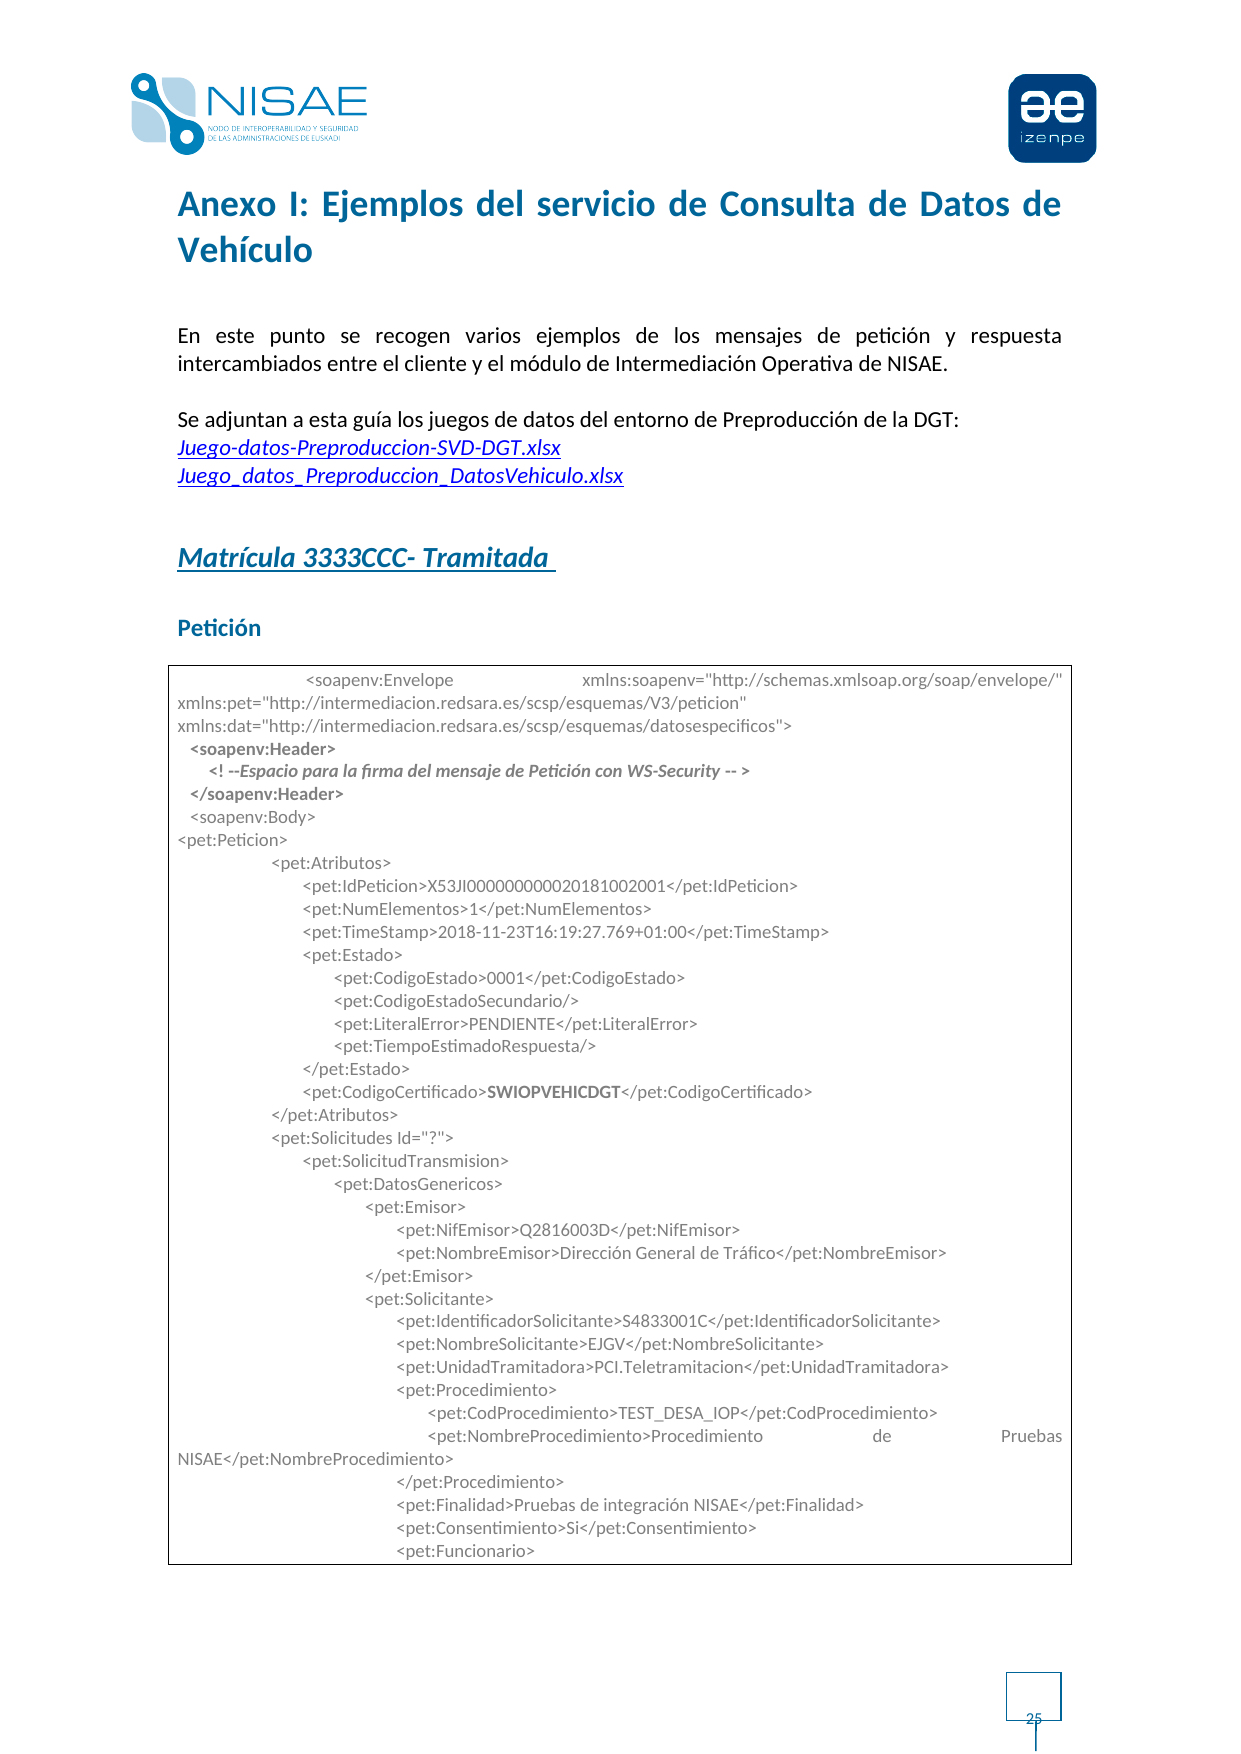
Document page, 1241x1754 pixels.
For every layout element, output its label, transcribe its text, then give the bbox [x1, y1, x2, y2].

text <pet:SolicitudTransmision> [177, 1149, 1063, 1172]
text Matrícula 3333CCC- Tramitada [177, 539, 1063, 575]
text <pet:LiteralError>PENDIENTE</pet:LiteralError> [177, 1012, 1063, 1034]
text <soapenv:Header> [177, 737, 1063, 759]
text <soapenv:Body> [177, 805, 1063, 828]
text <pet:Procedimiento> [177, 1378, 1063, 1401]
text Juego_datos_Preproduccion_DatosVehiculo.xlsx [177, 461, 1063, 489]
text </pet:Emisor> [177, 1264, 1063, 1287]
text <pet:UnidadTramitadora>PCI.Teletramitacion</pet:UnidadTramitadora> [177, 1355, 1063, 1378]
text </pet:Estado> [177, 1057, 1063, 1080]
text <pet:CodProcedimiento>TEST_DESA_IOP</pet:CodProcedimiento> [177, 1401, 1063, 1424]
text <pet:TimeStamp>2018-11-23T16:19:27.769+01:00</pet:TimeStamp> [177, 920, 1063, 943]
text <pet:NifEmisor>Q2816003D</pet:NifEmisor> [177, 1218, 1063, 1241]
picture [149, 73, 386, 155]
text <pet:IdPeticion>X53JI000000000020181002001</pet:IdPeticion> [177, 874, 1063, 897]
text <pet:Estado> [177, 943, 1063, 966]
text <pet:NombreEmisor>Dirección General de Tráfico</pet:NombreEmisor> [177, 1241, 1063, 1264]
text Petición [177, 613, 1063, 643]
text <pet:Solicitante> [177, 1287, 1063, 1309]
text <pet:CodigoCertificado>SWIOPVEHICDGT</pet:CodigoCertificado> [177, 1080, 1063, 1103]
text <pet:Consentimiento>Si</pet:Consentimiento> [177, 1516, 1063, 1536]
text <pet:Finalidad>Pruebas de integración NISAE</pet:Finalidad> [177, 1493, 1063, 1516]
text <pet:Atributos> [177, 851, 1063, 874]
text <pet:TiempoEstimadoRespuesta/> [177, 1034, 1063, 1057]
text <soapenv:Envelope xmlns:soapenv="http://schemas.xmlsoap.org/soap/envelope/" xmlns:pet="http://intermediacion.redsara.es/scsp/esquemas/V3/peticion" xmlns:dat="http://intermediacion.redsara.es/scsp/esquemas/datosespecificos"> [169, 666, 1071, 737]
text <! --Espacio para la firma del mensaje de Petición con WS-Security -- > [177, 759, 1063, 782]
text <pet:IdentificadorSolicitante>S4833001C</pet:IdentificadorSolicitante> [177, 1309, 1063, 1332]
text Se adjuntan a esta guía los juegos de datos del entorno de Preproducción de la DGT: [177, 405, 1063, 433]
text <pet:DatosGenericos> [177, 1172, 1063, 1195]
text <pet:Funcionario> [169, 1536, 1071, 1564]
picture [181, 131, 193, 143]
picture [118, 73, 180, 155]
text <pet:NombreSolicitante>EJGV</pet:NombreSolicitante> [177, 1332, 1063, 1355]
text <pet:NombreProcedimiento>Procedimiento de Pruebas NISAE</pet:NombreProcedimiento> [177, 1424, 1063, 1470]
text </pet:Procedimiento> [177, 1470, 1063, 1493]
text Anexo I: Ejemplos del servicio de Consulta de Datos de Vehículo [177, 180, 1063, 271]
picture [139, 81, 148, 90]
text Juego-datos-Preproduccion-SVD-DGT.xlsx [177, 433, 1063, 461]
picture [1007, 74, 1097, 163]
text <pet:NumElementos>1</pet:NumElementos> [177, 897, 1063, 920]
text </soapenv:Header> [177, 782, 1063, 805]
text En este punto se recogen varios ejemplos de los mensajes de petición y respuesta intercambiados entre el cliente y el módulo de Intermediación Operativa de NISAE. [177, 321, 1063, 377]
text <pet:CodigoEstado>0001</pet:CodigoEstado> [177, 966, 1063, 989]
text <pet:Solicitudes Id="?"> [177, 1126, 1063, 1149]
text <pet:CodigoEstadoSecundario/> [177, 989, 1063, 1012]
text <pet:Emisor> [177, 1195, 1063, 1218]
text </pet:Atributos> [177, 1103, 1063, 1126]
text <pet:Peticion> [177, 828, 1063, 851]
